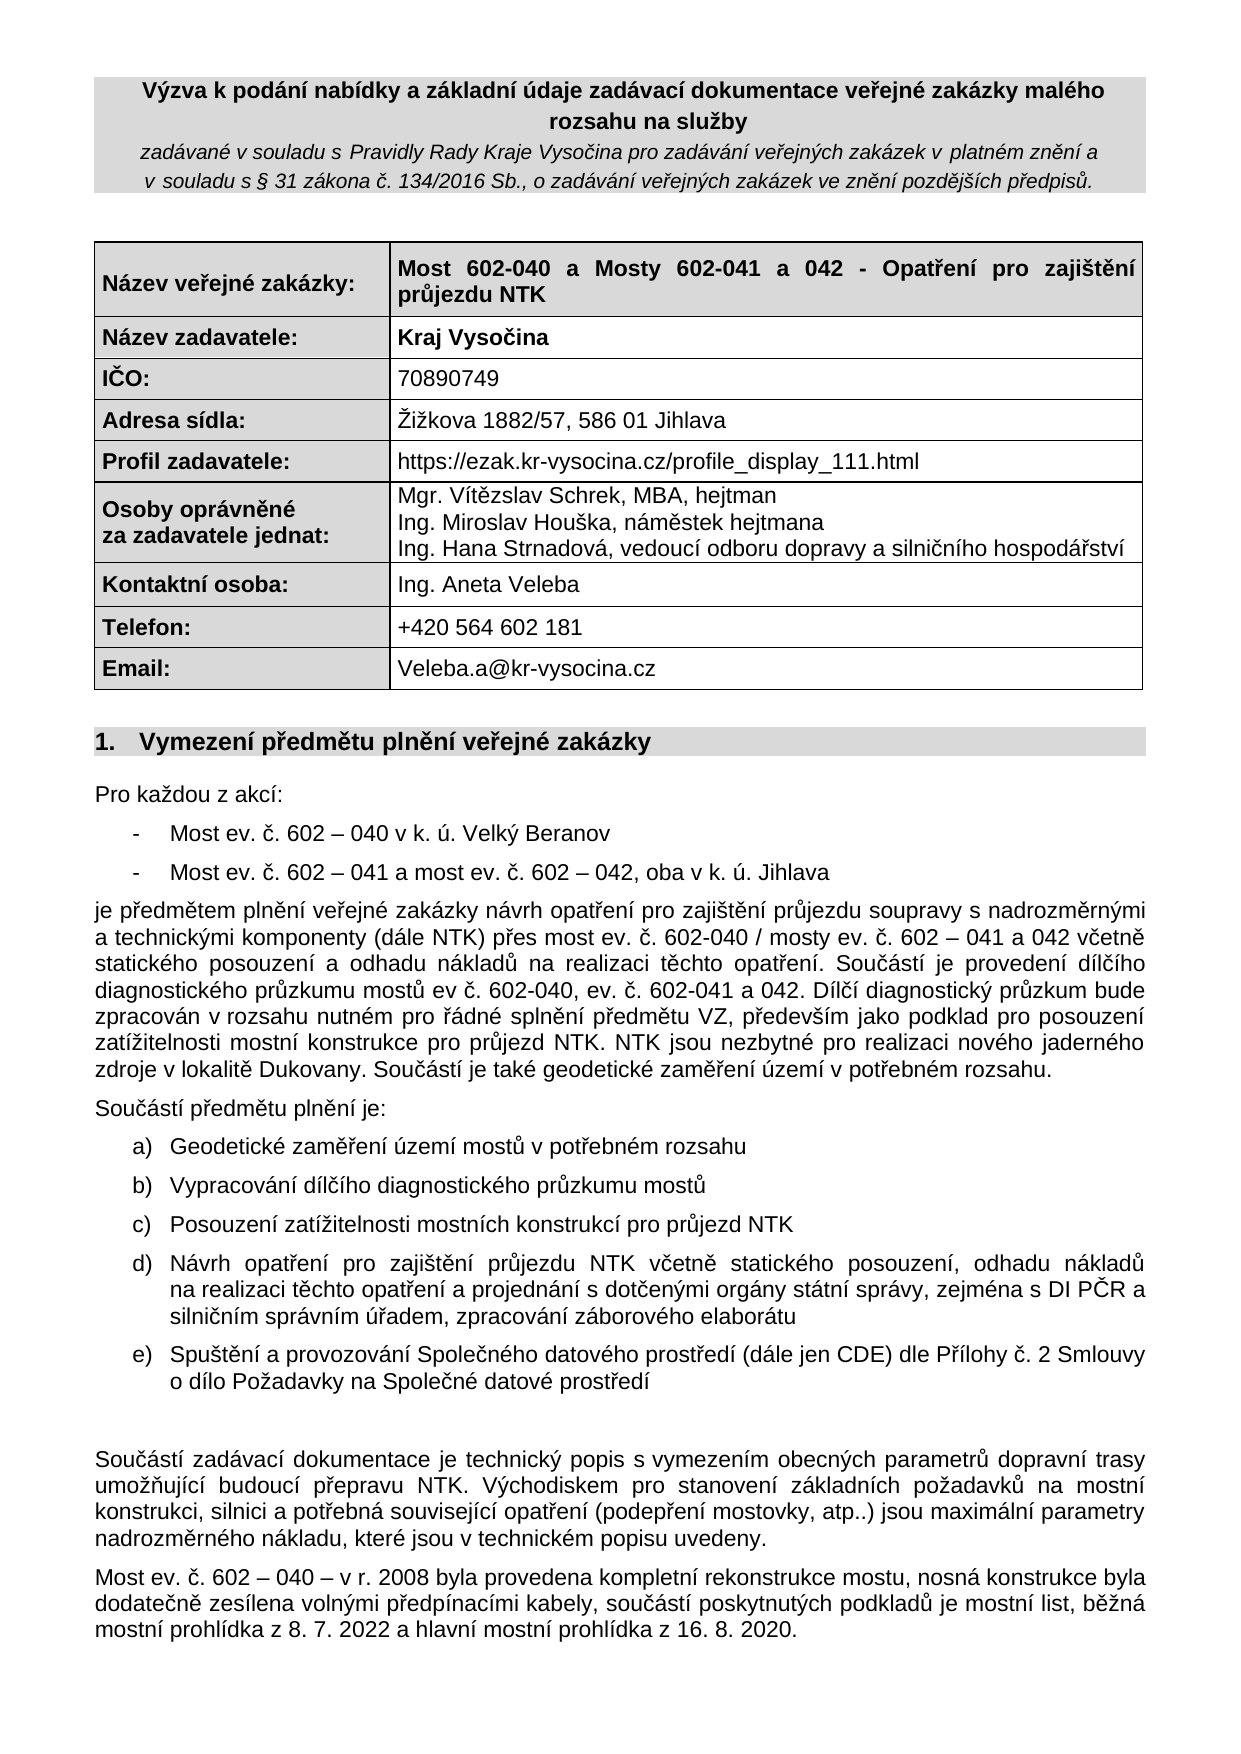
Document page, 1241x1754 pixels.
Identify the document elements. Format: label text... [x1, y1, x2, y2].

table_cell Kraj Vysočina [391, 317, 1142, 357]
table_cell Kontaktní osoba: [95, 563, 389, 606]
subtitle Vymezení předmětu plnění veřejné zakázky [94, 727, 1146, 756]
list Most ev. č. 602 – 040 v k. ú. Velký Beranov [132, 820, 1146, 846]
table_header Název veřejné zakázky: [95, 243, 389, 316]
text Pro každou z akcí: [94, 781, 1146, 807]
table_cell Adresa sídla: [95, 400, 389, 440]
title Výzva k podání nabídky a základní údaje zadávací dokumentace veřejné zakázky malého rozsahu na služby [94, 77, 1146, 135]
text Most ev. č. 602 – 040 – v r. 2008 byla provedena kompletní rekonstrukce mostu, nosná konstrukce byla dodatečně zesílena volnými předpínacími kabely, součástí poskytnutých podkladů je mostní list, běžná mostní prohlídka z 8. 7. 2022 a hlavní mostní prohlídka z 16. 8. 2020. [94, 1563, 1146, 1642]
list Návrh opatření pro zajištění průjezdu NTK včetně statického posouzení, odhadu nákladů na realizaci těchto opatření a projednání s dotčenými orgány státní správy, zejména s DI PČR a silničním správním úřadem, zpracování záborového elaborátu [132, 1250, 1146, 1329]
list Vypracování dílčího diagnostického průzkumu mostů [132, 1172, 1146, 1198]
table_cell https://ezak.kr-vysocina.cz/profile_display_111.html [391, 441, 1142, 481]
list Posouzení zatížitelnosti mostních konstrukcí pro průjezd NTK [132, 1211, 1146, 1237]
text Součástí zadávací dokumentace je technický popis s vymezením obecných parametrů dopravní trasy umožňující budoucí přepravu NTK. Východiskem pro stanovení základních požadavků na mostní konstrukci, silnici a potřebná související opatření (podepření mostovky, atp..) jsou maximální parametry nadrozměrného nákladu, které jsou v technickém popisu uvedeny. [94, 1446, 1146, 1551]
table_cell Název zadavatele: [95, 317, 389, 357]
table_cell Email: [95, 648, 389, 689]
table_cell 70890749 [391, 359, 1142, 399]
table_cell +420 564 602 181 [391, 607, 1142, 647]
table_cell IČO: [95, 359, 389, 399]
text zadávané v souladu s Pravidly Rady Kraje Vysočina pro zadávání veřejných zakázek v platném znění a v souladu s § 31 zákona č. 134/2016 Sb., o zadávání veřejných zakázek ve znění pozdějších předpisů. [94, 140, 1146, 193]
list Geodetické zaměření území mostů v potřebném rozsahu [132, 1133, 1146, 1160]
table_cell Ing. Aneta Veleba [391, 563, 1142, 606]
table_cell Veleba.a@kr-vysocina.cz [391, 648, 1142, 689]
list Spuštění a provozování Společného datového prostředí (dále jen CDE) dle Přílohy č. 2 Smlouvy o dílo Požadavky na Společné datové prostředí [132, 1341, 1146, 1394]
table_cell Profil zadavatele: [95, 441, 389, 481]
table_cell Mgr. Vítězslav Schrek, MBA, hejtman Ing. Miroslav Houška, náměstek hejtmana Ing. Hana Strnadová, vedoucí odboru dopravy a silničního hospodářství [391, 483, 1142, 562]
table_cell Žižkova 1882/57, 586 01 Jihlava [391, 400, 1142, 440]
text je předmětem plnění veřejné zakázky návrh opatření pro zajištění průjezdu soupravy s nadrozměrnými a technickými komponenty (dále NTK) přes most ev. č. 602-040 / mosty ev. č. 602 – 041 a 042 včetně statického posouzení a odhadu nákladů na realizaci těchto opatření. Součástí je provedení dílčího diagnostického průzkumu mostů ev č. 602-040, ev. č. 602-041 a 042. Dílčí diagnostický průzkum bude zpracován v rozsahu nutném pro řádné splnění předmětu VZ, především jako podklad pro posouzení zatížitelnosti mostní konstrukce pro průjezd NTK. NTK jsou nezbytné pro realizaci nového jaderného zdroje v lokalitě Dukovany. Součástí je také geodetické zaměření území v potřebném rozsahu. [94, 897, 1146, 1082]
text Součástí předmětu plnění je: [94, 1094, 1146, 1121]
table_header Most 602-040 a Mosty 602-041 a 042 - Opatření pro zajištění průjezdu NTK [391, 243, 1142, 316]
table_cell Osoby oprávněné za zadavatele jednat: [95, 483, 389, 562]
table_cell Telefon: [95, 607, 389, 647]
list Most ev. č. 602 – 041 a most ev. č. 602 – 042, oba v k. ú. Jihlava [132, 859, 1146, 885]
